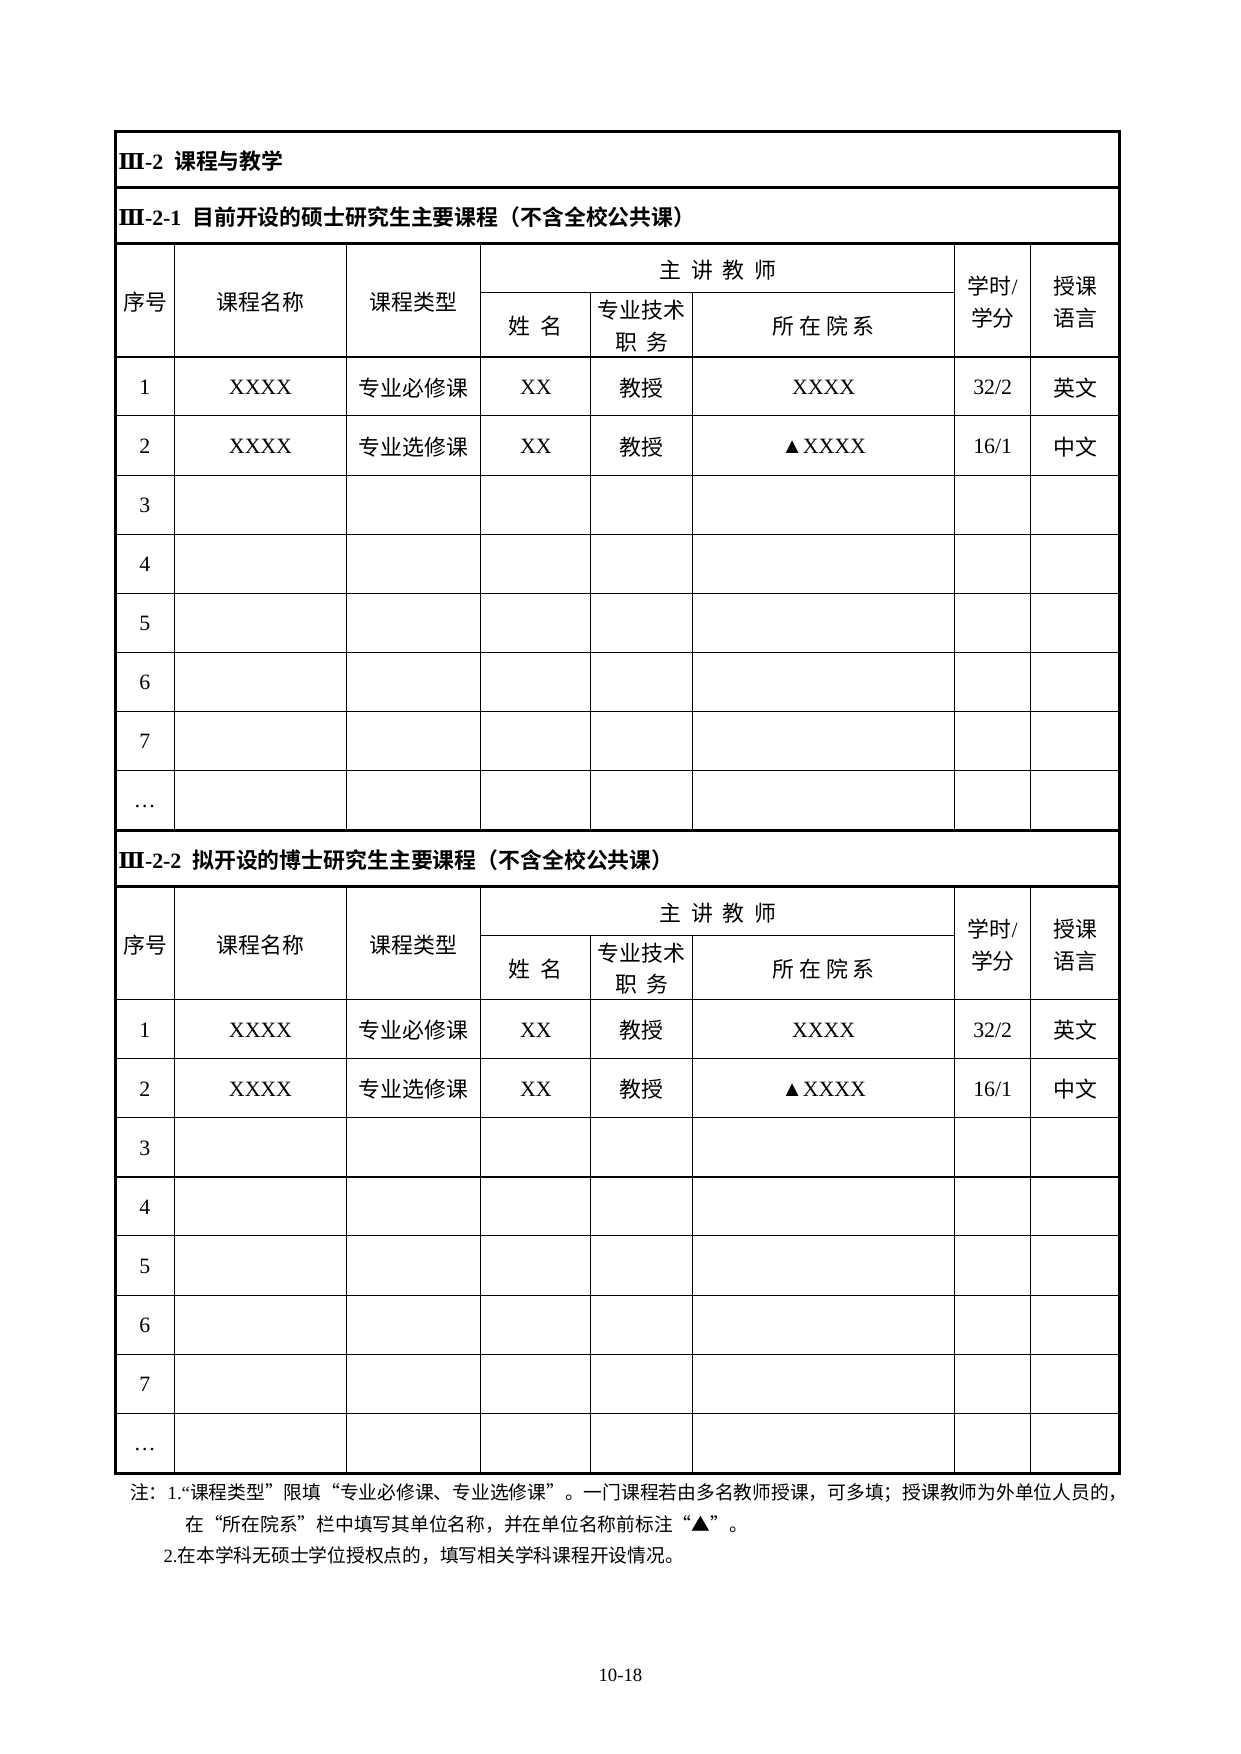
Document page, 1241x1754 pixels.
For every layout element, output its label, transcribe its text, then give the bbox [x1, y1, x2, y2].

table_cell XXXX [175, 358, 346, 415]
table_cell 32/2 [955, 358, 1030, 415]
table_cell [347, 712, 480, 770]
text 注：1.“课程类型”限填“专业必修课、专业选修课”。一门课程若由多名教师授课，可多填；授课教师为外单位人员的， [130, 1475, 1110, 1506]
table_cell [693, 1414, 954, 1472]
table_cell 3 [117, 1118, 174, 1176]
table_cell 7 [117, 712, 174, 770]
table_cell [175, 594, 346, 652]
table_cell [481, 1178, 590, 1235]
table_cell [481, 1414, 590, 1472]
table_header Ⅲ-2 课程与教学 [117, 133, 1118, 186]
table_cell 所 在 院 系 [693, 936, 954, 999]
table_cell 5 [117, 594, 174, 652]
table_cell 学时/学分 [955, 245, 1030, 356]
table_cell 课程类型 [347, 245, 480, 356]
table_cell [1031, 1296, 1118, 1353]
table_cell 4 [117, 535, 174, 593]
table_cell [591, 535, 692, 593]
table_cell [347, 1296, 480, 1353]
table_cell [175, 653, 346, 711]
text 在“所在院系”栏中填写其单位名称，并在单位名称前标注“▲”。 [130, 1506, 1110, 1537]
table_cell [347, 1414, 480, 1472]
table_cell 姓 名 [481, 293, 590, 356]
table_cell [591, 476, 692, 533]
table_cell [481, 1355, 590, 1413]
table_cell 16/1 [955, 416, 1030, 474]
table_cell [347, 1236, 480, 1294]
table_cell [175, 1355, 346, 1413]
table_cell 教授 [591, 1000, 692, 1058]
table_cell [1031, 771, 1118, 829]
table_cell 6 [117, 1296, 174, 1353]
table_cell [955, 771, 1030, 829]
text 2.在本学科无硕士学位授权点的，填写相关学科课程开设情况。 [163, 1537, 1110, 1568]
table_cell [591, 653, 692, 711]
table_cell [175, 476, 346, 533]
table_cell 专业选修课 [347, 1059, 480, 1117]
table_cell XXXX [175, 1059, 346, 1117]
table_cell [1031, 476, 1118, 533]
table_cell [1031, 1414, 1118, 1472]
table_cell Ⅲ-2-1 目前开设的硕士研究生主要课程（不含全校公共课） [117, 189, 1118, 242]
table_cell 课程名称 [175, 888, 346, 999]
table_cell [481, 476, 590, 533]
table_cell [347, 535, 480, 593]
table_cell [693, 1236, 954, 1294]
table_cell [591, 1236, 692, 1294]
table_cell [955, 712, 1030, 770]
table_cell ▲XXXX [693, 1059, 954, 1117]
table_cell 6 [117, 653, 174, 711]
table_cell 教授 [591, 416, 692, 474]
table_cell [481, 712, 590, 770]
table_cell XX [481, 1000, 590, 1058]
table_cell XXXX [693, 358, 954, 415]
table_cell [591, 594, 692, 652]
table_cell [481, 771, 590, 829]
table_cell 序号 [117, 245, 174, 356]
table_cell 授课 语言 [1031, 888, 1118, 999]
table_cell [955, 653, 1030, 711]
table_cell 2 [117, 1059, 174, 1117]
table_cell 7 [117, 1355, 174, 1413]
table_cell Ⅲ-2-2 拟开设的博士研究生主要课程（不含全校公共课） [117, 832, 1118, 885]
table_cell [347, 594, 480, 652]
table_cell … [117, 771, 174, 829]
table_cell XX [481, 1059, 590, 1117]
table_cell [693, 1296, 954, 1353]
table_cell [1031, 1118, 1118, 1176]
table_cell [955, 1236, 1030, 1294]
table_cell 1 [117, 358, 174, 415]
table_cell [1031, 1178, 1118, 1235]
table_cell [693, 771, 954, 829]
table_cell [347, 771, 480, 829]
table_cell XX [481, 358, 590, 415]
table_cell 姓 名 [481, 936, 590, 999]
table_cell [481, 535, 590, 593]
table_cell 3 [117, 476, 174, 533]
table_cell ▲XXXX [693, 416, 954, 474]
table_cell 主 讲 教 师 [481, 888, 954, 935]
table_cell [175, 1118, 346, 1176]
table_cell 32/2 [955, 1000, 1030, 1058]
table_cell [175, 535, 346, 593]
table_cell [1031, 535, 1118, 593]
table_cell XXXX [175, 416, 346, 474]
table_cell [591, 1414, 692, 1472]
table_cell [955, 1178, 1030, 1235]
table_cell [693, 1178, 954, 1235]
table_cell 英文 [1031, 1000, 1118, 1058]
table_cell [347, 1118, 480, 1176]
table_cell 英文 [1031, 358, 1118, 415]
table_cell [1031, 653, 1118, 711]
table_cell [175, 771, 346, 829]
table_cell … [117, 1414, 174, 1472]
table_cell [693, 535, 954, 593]
table_cell 教授 [591, 358, 692, 415]
table_cell [1031, 1355, 1118, 1413]
table_cell [347, 476, 480, 533]
table_cell 课程名称 [175, 245, 346, 356]
table_cell 所 在 院 系 [693, 293, 954, 356]
table_cell XXXX [693, 1000, 954, 1058]
table_cell [693, 476, 954, 533]
table_cell [175, 1414, 346, 1472]
table_cell [481, 1296, 590, 1353]
table_cell [591, 1355, 692, 1413]
table_cell [955, 1355, 1030, 1413]
table_cell 专业选修课 [347, 416, 480, 474]
table_cell [481, 594, 590, 652]
table_cell [955, 1414, 1030, 1472]
table_cell [1031, 712, 1118, 770]
table_cell [347, 1178, 480, 1235]
table_cell [591, 712, 692, 770]
table_cell [481, 653, 590, 711]
table_cell [481, 1236, 590, 1294]
table_cell 课程类型 [347, 888, 480, 999]
table_cell XXXX [175, 1000, 346, 1058]
table_cell [693, 594, 954, 652]
table_cell 主 讲 教 师 [481, 245, 954, 292]
table_cell 专业技术职 务 [591, 293, 692, 356]
table_cell 中文 [1031, 416, 1118, 474]
table_cell 教授 [591, 1059, 692, 1117]
table_cell [347, 653, 480, 711]
table_cell 1 [117, 1000, 174, 1058]
table_cell [1031, 594, 1118, 652]
table_cell 16/1 [955, 1059, 1030, 1117]
table_cell 序号 [117, 888, 174, 999]
table_cell [175, 1296, 346, 1353]
table_cell 授课 语言 [1031, 245, 1118, 356]
table_cell [591, 771, 692, 829]
table_cell 学时/学分 [955, 888, 1030, 999]
table_cell 中文 [1031, 1059, 1118, 1117]
table_cell [693, 1355, 954, 1413]
table_cell [591, 1178, 692, 1235]
table_cell 专业技术职 务 [591, 936, 692, 999]
table_cell 2 [117, 416, 174, 474]
table_cell [955, 1296, 1030, 1353]
table_cell [693, 653, 954, 711]
table_cell 专业必修课 [347, 358, 480, 415]
table_cell 专业必修课 [347, 1000, 480, 1058]
table_cell [955, 1118, 1030, 1176]
table_cell [955, 594, 1030, 652]
table_cell [955, 476, 1030, 533]
table_cell 4 [117, 1178, 174, 1235]
table_cell [1031, 1236, 1118, 1294]
table_cell [693, 1118, 954, 1176]
table_cell [591, 1118, 692, 1176]
table_cell 5 [117, 1236, 174, 1294]
table_cell [481, 1118, 590, 1176]
table_cell [175, 1178, 346, 1235]
table_cell [955, 535, 1030, 593]
table_cell [175, 1236, 346, 1294]
table_cell [347, 1355, 480, 1413]
table_cell [693, 712, 954, 770]
table_cell [591, 1296, 692, 1353]
table_cell XX [481, 416, 590, 474]
table_cell [175, 712, 346, 770]
